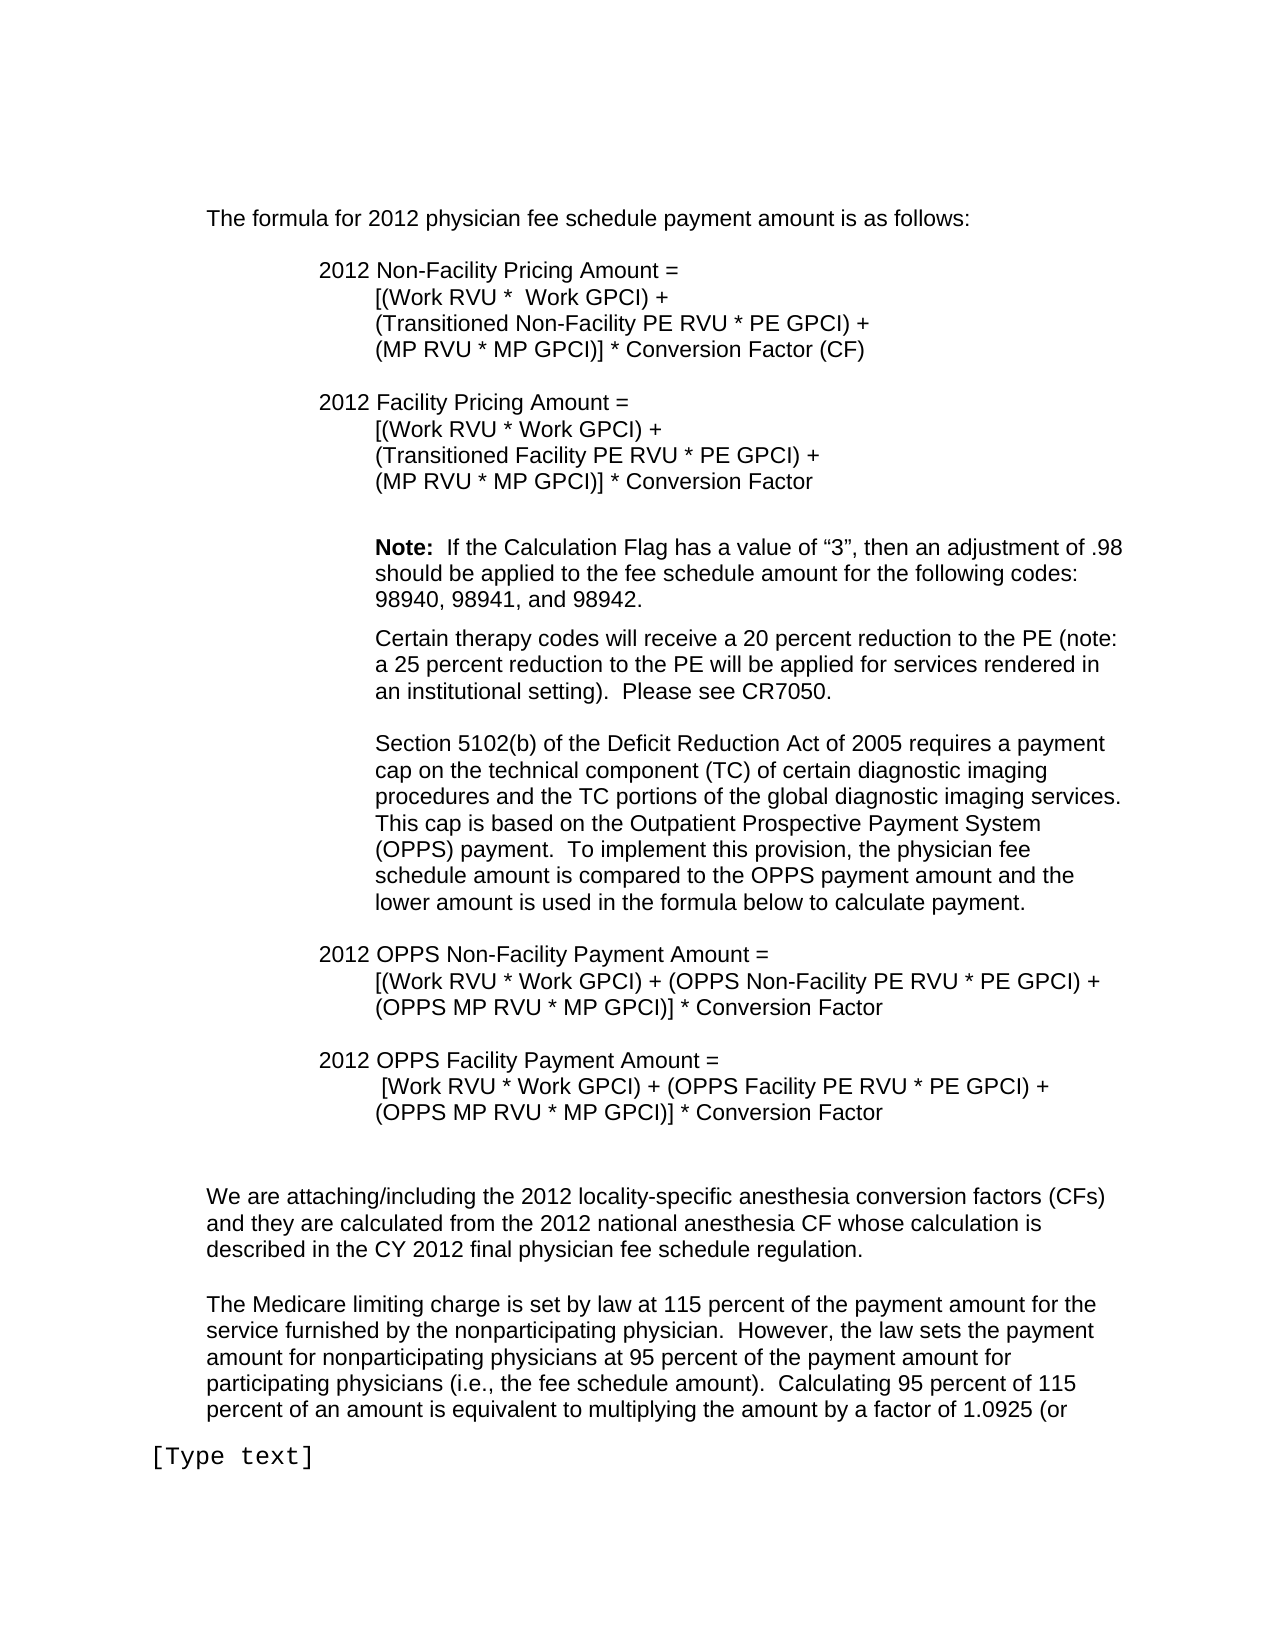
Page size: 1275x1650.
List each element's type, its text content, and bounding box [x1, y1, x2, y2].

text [206, 1291, 1125, 1423]
text (OPPS MP RVU * MP GPCI)] * Conversion Factor [375, 1099, 1162, 1126]
text The formula for 2012 physician fee schedule payment amount is as follows: [206, 205, 1125, 231]
text 2012 OPPS Facility Payment Amount = [319, 1047, 1125, 1073]
text 2012 OPPS Non-Facility Payment Amount = [319, 941, 1125, 968]
text 2012 Facility Pricing Amount = [319, 389, 1125, 416]
text (Transitioned Non-Facility PE RVU * PE GPCI) + [319, 310, 1125, 336]
text Note: If the Calculation Flag has a value of “3”, then an adjustment of .98 should be applied to the fee schedule amount for the following codes: 98940, 98941, and 98942. [375, 533, 1125, 612]
text We are attaching/including the 2012 locality-specific anesthesia conversion factors (CFs) and they are calculated from the 2012 national anesthesia CF whose calculation is described in the CY 2012 final physician fee schedule regulation. [206, 1183, 1125, 1262]
text (OPPS MP RVU * MP GPCI)] * Conversion Factor [375, 994, 1172, 1020]
text 2012 Non-Facility Pricing Amount = [319, 257, 1125, 284]
text [(Work RVU * Work GPCI) + (OPPS Non-Facility PE RVU * PE GPCI) + [375, 968, 1125, 994]
text Certain therapy codes will receive a 20 percent reduction to the PE (note: a 25 percent reduction to the PE will be applied for services rendered in an institutional setting). Please see CR7050. [375, 625, 1125, 704]
text (MP RVU * MP GPCI)] * Conversion Factor (CF) [319, 336, 1172, 363]
text [(Work RVU * Work GPCI) + [375, 416, 1125, 442]
text (MP RVU * MP GPCI)] * Conversion Factor [375, 468, 1162, 494]
text [(Work RVU * Work GPCI) + [375, 284, 1125, 310]
text Section 5102(b) of the Deficit Reduction Act of 2005 requires a payment cap on the technical component (TC) of certain diagnostic imaging procedures and the TC portions of the global diagnostic imaging services. This cap is based on the Outpatient Prospective Payment System (OPPS) payment. To implement this provision, the physician fee schedule amount is compared to the OPPS payment amount and the lower amount is used in the formula below to calculate payment. [375, 730, 1125, 915]
text [Work RVU * Work GPCI) + (OPPS Facility PE RVU * PE GPCI) + [375, 1073, 1125, 1099]
text (Transitioned Facility PE RVU * PE GPCI) + [375, 442, 1125, 468]
